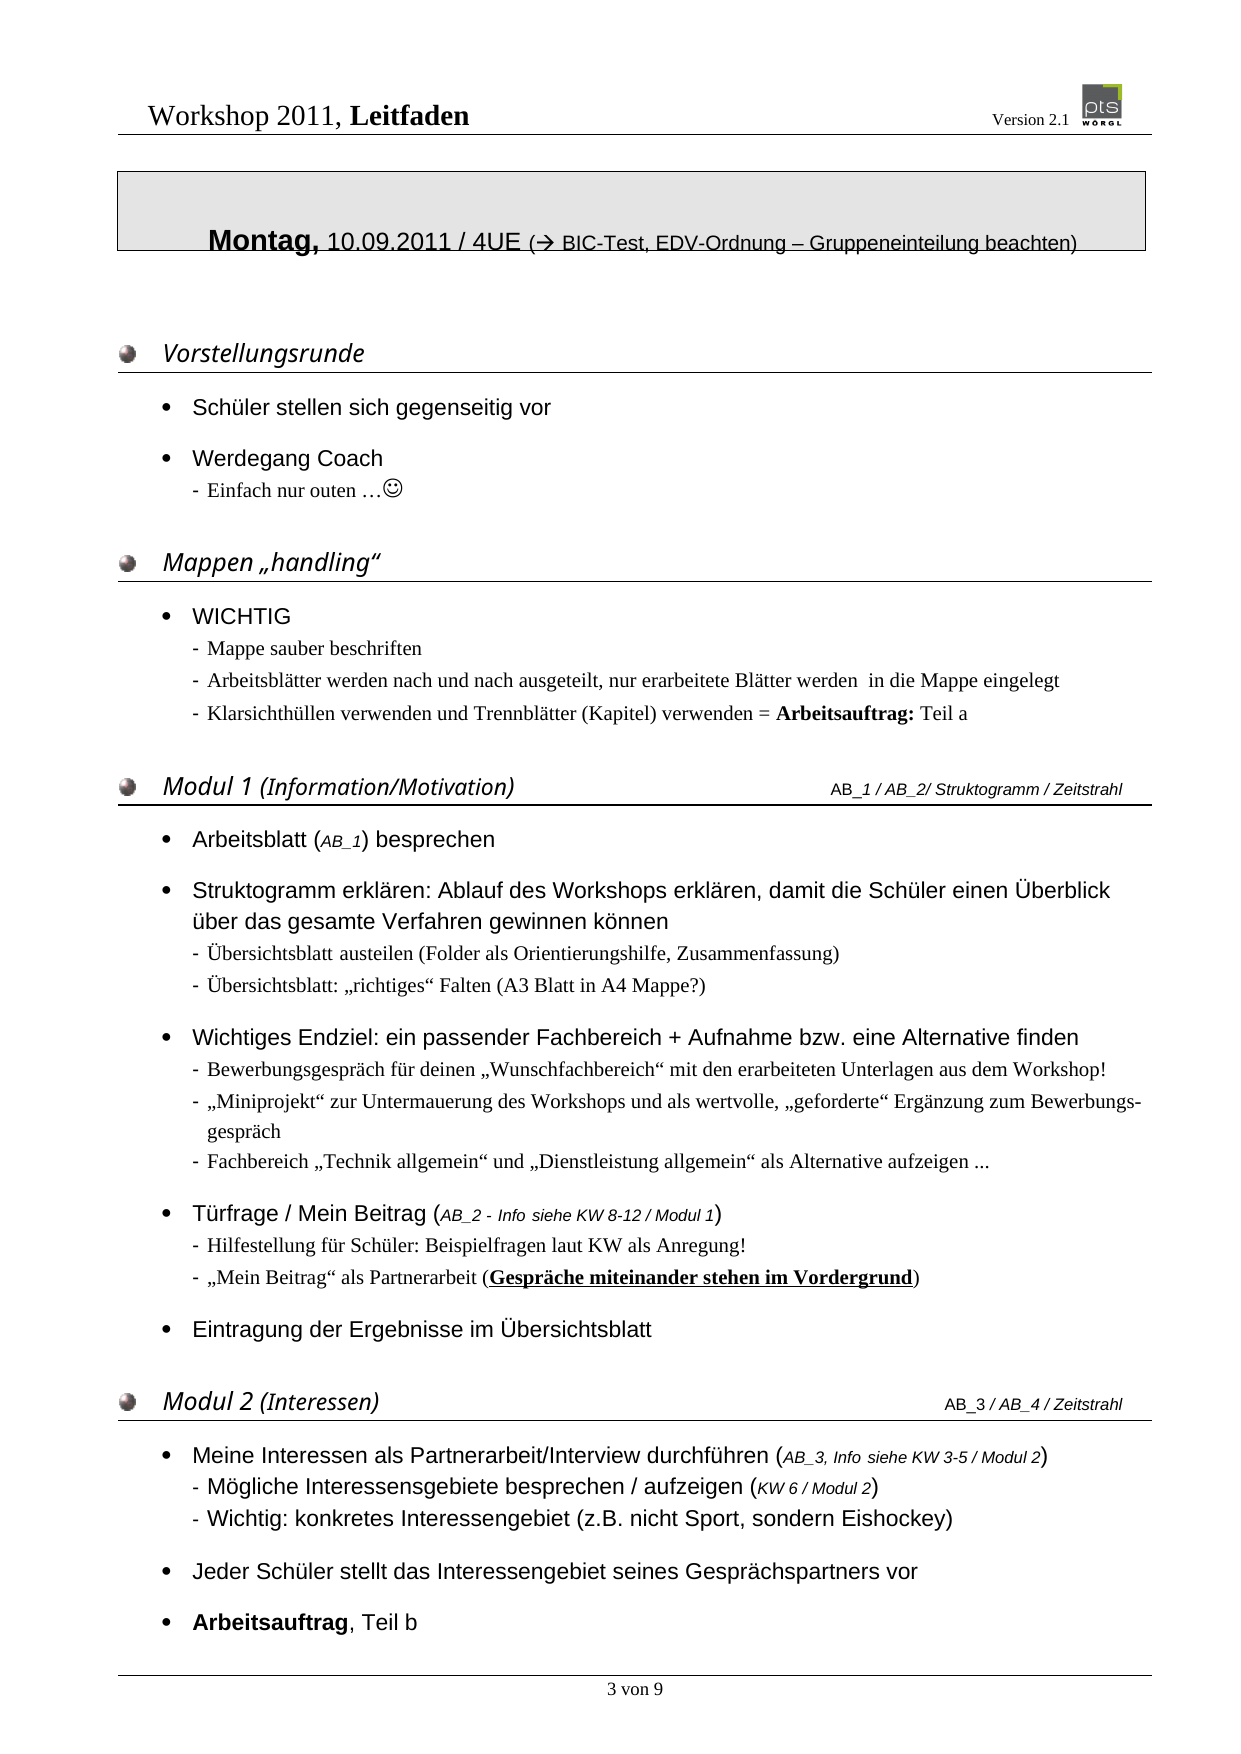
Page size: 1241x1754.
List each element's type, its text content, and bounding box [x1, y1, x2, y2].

picture [119, 555, 136, 572]
list Wichtig: konkretes Interessengebiet (z.B. nicht Sport, sondern Eishockey) [192, 1504, 1152, 1533]
list Meine Interessen als Partnerarbeit/Interview durchführen (AB_3, Info siehe KW 3-5 / Modul 2) [162, 1442, 1152, 1468]
list Klarsichthüllen verwenden und Trennblätter (Kapitel) verwenden = Arbeitsauftrag: Teil a [192, 698, 1152, 727]
picture [119, 778, 136, 796]
list Werdegang Coach [162, 444, 1152, 471]
list Arbeitsblätter werden nach und nach ausgeteilt, nur erarbeitete Blätter werden in die Mappe eingelegt [192, 666, 1152, 694]
list Modul 1 (Information/Motivation) AB_1 / AB_2/ Struktogramm / Zeitstrahl [118, 768, 1152, 804]
picture [119, 1393, 136, 1411]
list Mappen „handling“ [118, 545, 1152, 581]
list Bewerbungsgespräch für deinen „Wunschfachbereich“ mit den erarbeiteten Unterlagen aus dem Workshop! [192, 1054, 1152, 1082]
list WICHTIG [162, 603, 1152, 629]
list Jeder Schüler stellt das Interessengebiet seines Gesprächspartners vor [162, 1558, 1152, 1584]
list Einfach nur outen … [192, 475, 1152, 503]
list Modul 2 (Interessen) AB_3 / AB_4 / Zeitstrahl [118, 1384, 1152, 1420]
list Arbeitsauftrag, Teil b [162, 1609, 1152, 1635]
list Arbeitsblatt (AB_1) besprechen [162, 826, 1152, 853]
list Übersichtsblatt: „richtiges“ Falten (A3 Blatt in A4 Mappe?) [192, 970, 1152, 999]
list Mappe sauber beschriften [192, 633, 1152, 661]
list Vorstellungsrunde [118, 335, 1152, 372]
list Türfrage / Mein Beitrag (AB_2 - Info siehe KW 8-12 / Modul 1) [162, 1200, 1152, 1226]
list Übersichtsblatt austeilen (Folder als Orientierungshilfe, Zusammenfassung) [192, 938, 1152, 966]
list Wichtiges Endziel: ein passender Fachbereich + Aufnahme bzw. eine Alternative finden [162, 1024, 1152, 1050]
list Fachbereich „Technik allgemein“ und „Dienstleistung allgemein“ als Alternative aufzeigen ... [192, 1146, 1152, 1175]
list Struktogramm erklären: Ablauf des Workshops erklären, damit die Schüler einen Überblick über das gesamte Verfahren gewinnen können [162, 877, 1152, 934]
list Mögliche Interessensgebiete besprechen / aufzeigen (KW 6 / Modul 2) [192, 1472, 1152, 1500]
picture [1082, 84, 1123, 126]
list „Mein Beitrag“ als Partnerarbeit (Gespräche miteinander stehen im Vordergrund) [192, 1262, 1152, 1291]
text Montag, 10.09.2011 / 4UE ( BIC-Test, EDV-Ordnung – Gruppeneinteilung beachten) [193, 223, 1152, 256]
list „Miniprojekt“ zur Untermauerung des Workshops und als wertvolle, „geforderte“ Ergänzung zum Bewerbungs-gespräch [192, 1087, 1152, 1143]
list Eintragung der Ergebnisse im Übersichtsblatt [162, 1316, 1152, 1342]
picture [119, 345, 136, 363]
list Hilfestellung für Schüler: Beispielfragen laut KW als Anregung! [192, 1230, 1152, 1258]
list Schüler stellen sich gegenseitig vor [162, 393, 1152, 420]
